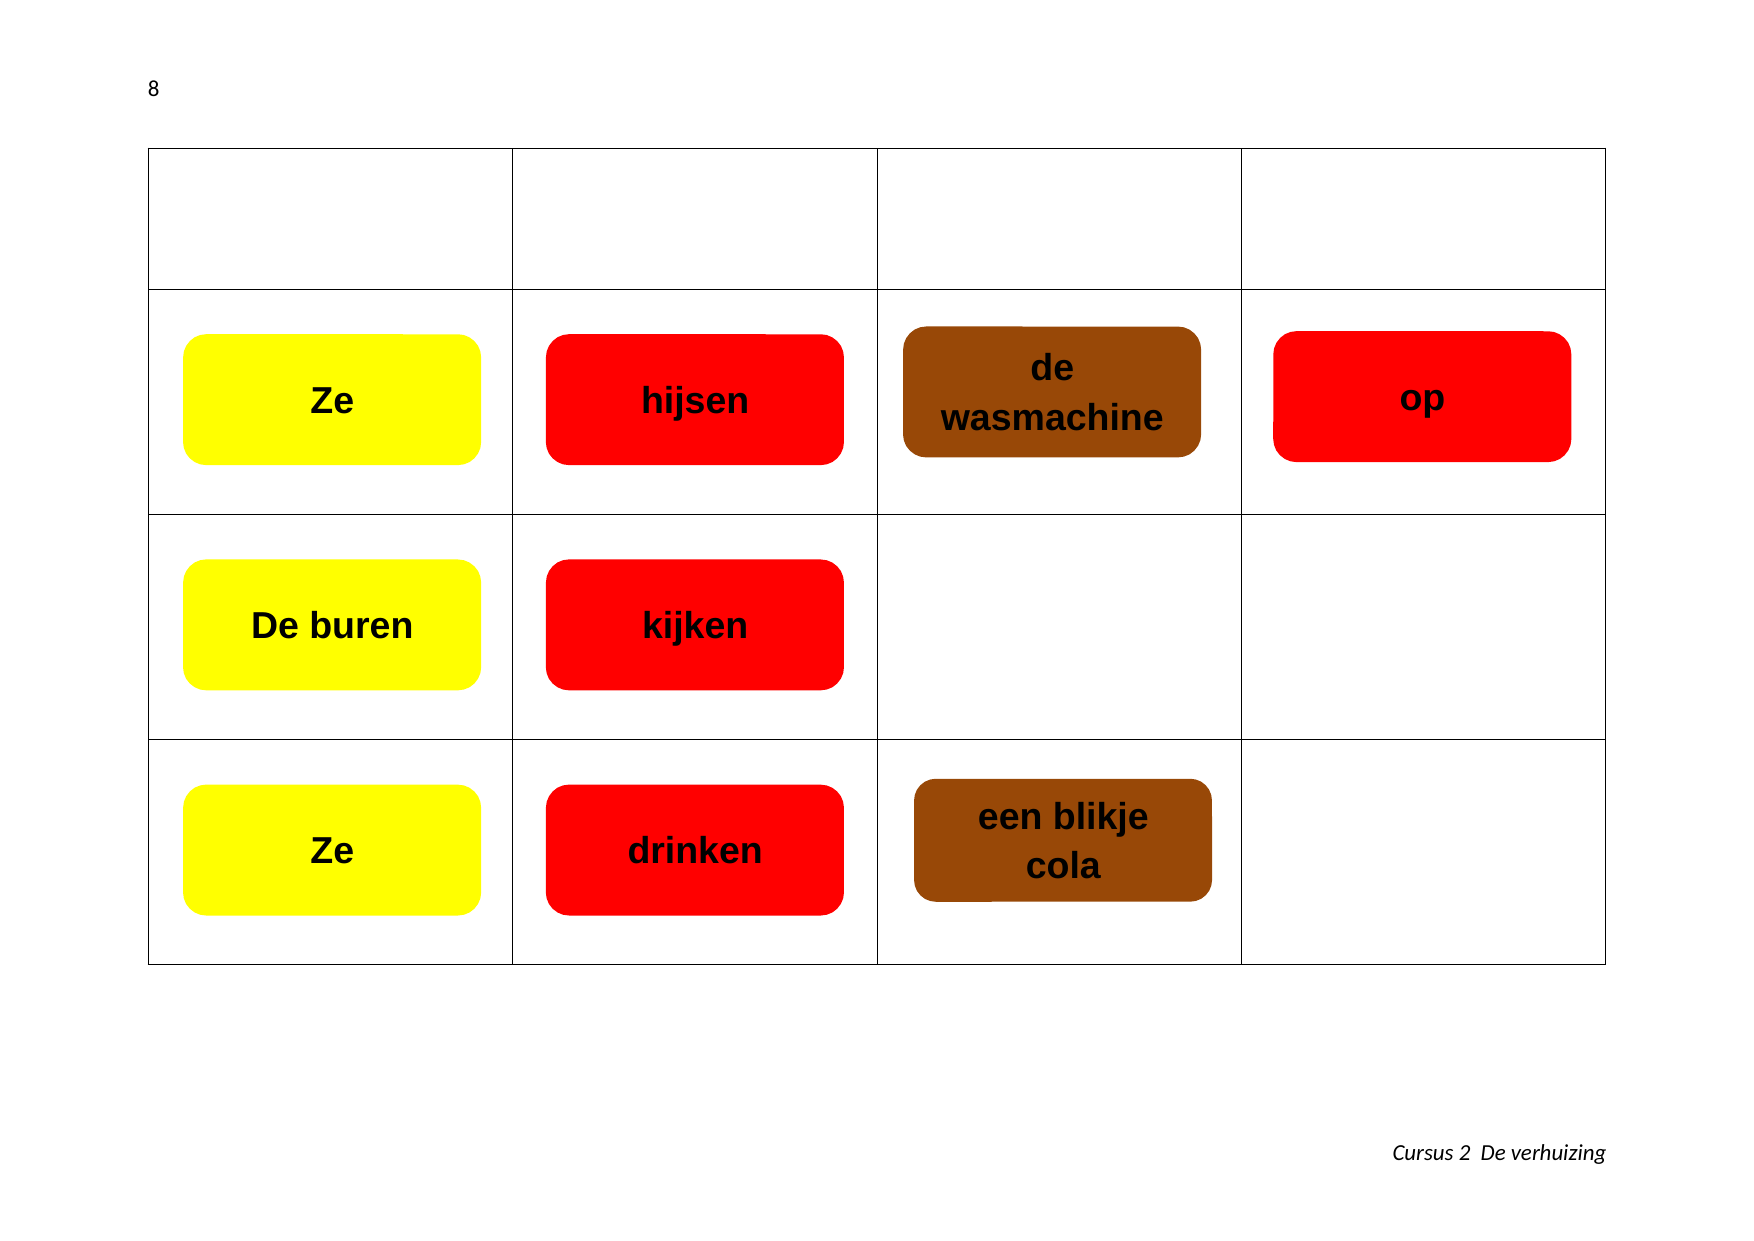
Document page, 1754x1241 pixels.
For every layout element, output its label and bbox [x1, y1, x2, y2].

table_cell [149, 515, 512, 739]
table_cell [149, 740, 512, 964]
table_cell [1242, 515, 1605, 739]
table_cell [1242, 740, 1605, 964]
table_cell [149, 149, 512, 289]
table_cell [878, 740, 1241, 964]
table_cell [513, 290, 877, 514]
table_cell [513, 740, 877, 964]
table_cell [878, 515, 1241, 739]
table_cell [1242, 149, 1605, 289]
table_cell [149, 290, 512, 514]
table_cell [1242, 290, 1605, 514]
table_cell [878, 149, 1241, 289]
table_cell [513, 515, 877, 739]
table_cell [513, 149, 877, 289]
table_cell [878, 290, 1241, 514]
